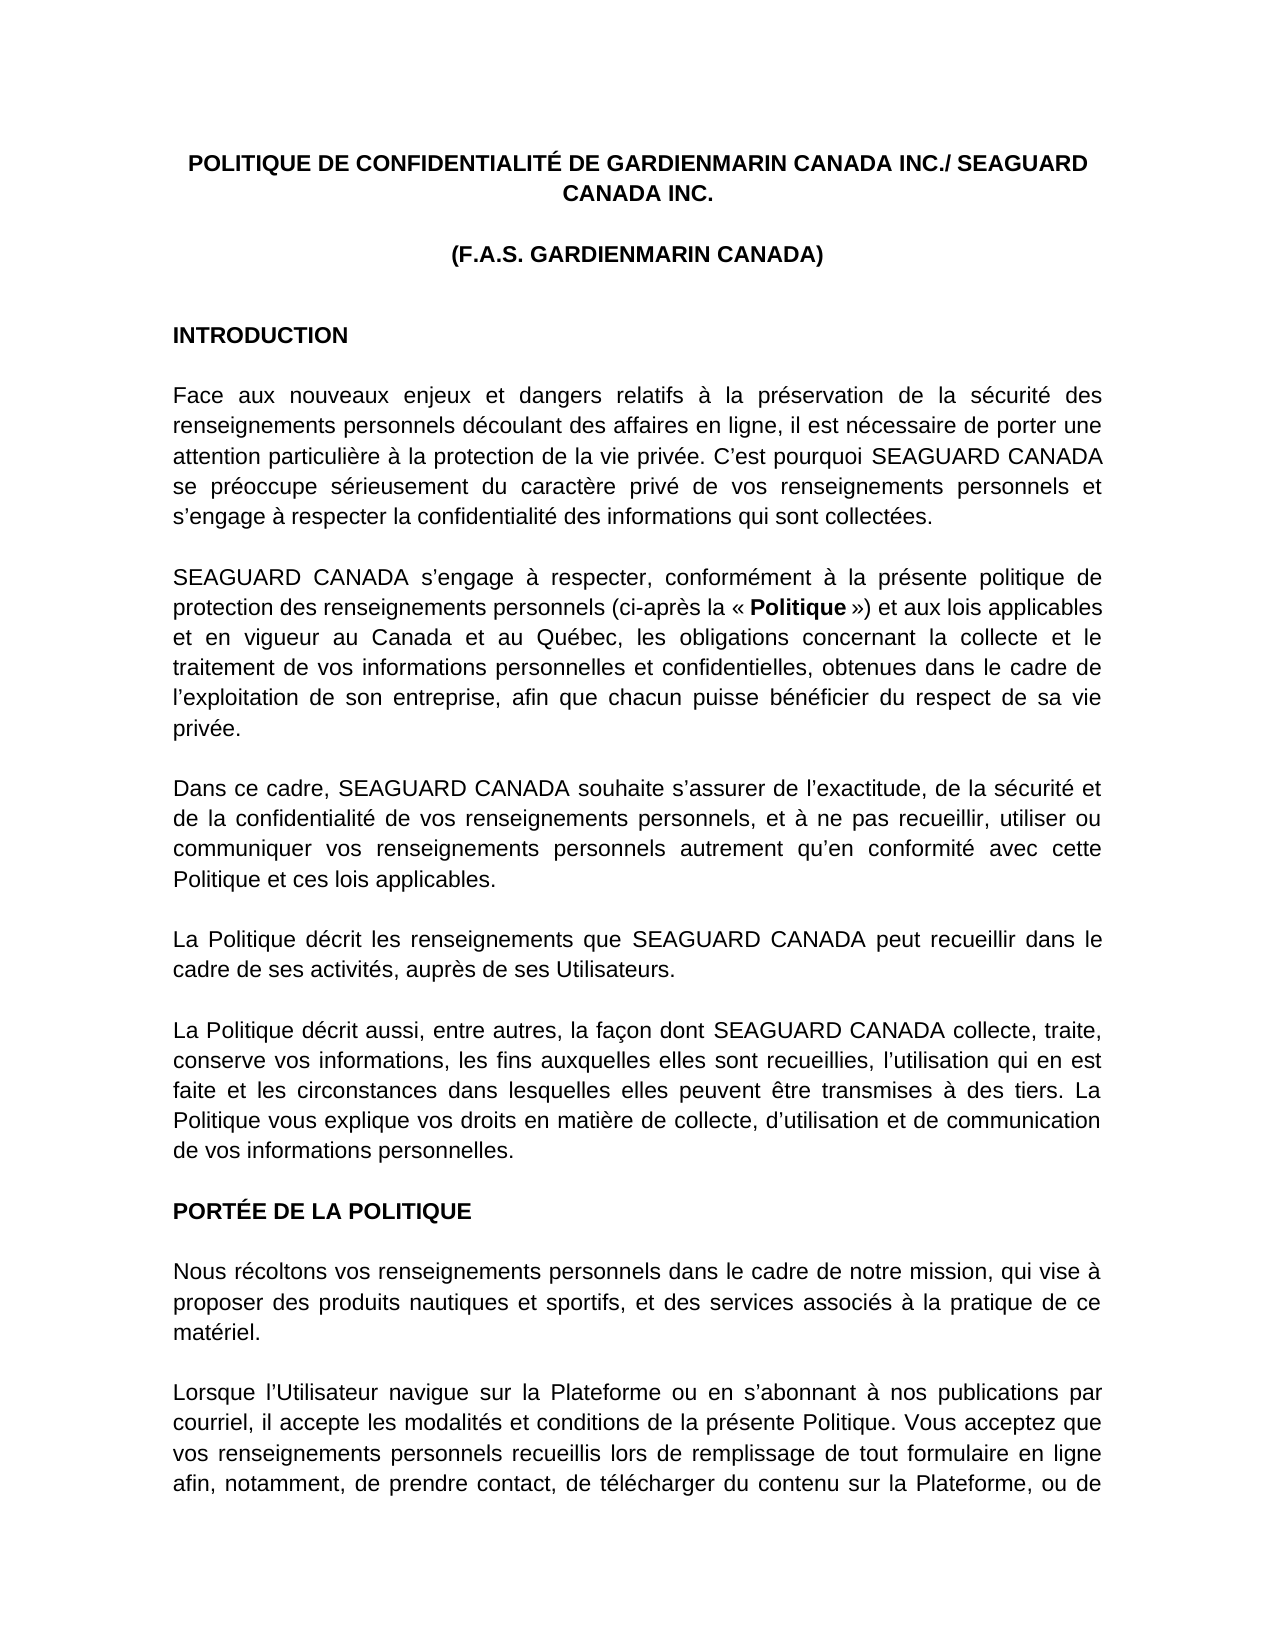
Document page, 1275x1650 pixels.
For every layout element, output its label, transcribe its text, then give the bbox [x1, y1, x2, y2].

text Nous récoltons vos renseignements personnels dans le cadre de notre mission, qui vise à proposer des produits nautiques et sportifs, et des services associés à la pratique de ce matériel. [173, 1258, 1102, 1345]
text SEAGUARD CANADA s’engage à respecter, conformément à la présente politique de protection des renseignements personnels (ci-après la « Politique ») et aux lois applicables et en vigueur au Canada et au Québec, les obligations concernant la collecte et le traitement de vos informations personnelles et confidentielles, obtenues dans le cadre de l’exploitation de son entreprise, afin que chacun puisse bénéficier du respect de sa vie privée. [173, 563, 1103, 741]
text POLITIQUE DE CONFIDENTIALITÉ DE GARDIENMARIN CANADA INC./ SEAGUARD CANADA INC. [173, 150, 1103, 207]
text PORTÉE DE LA POLITIQUE [173, 1198, 1103, 1224]
text (F.A.S. GARDIENMARIN CANADA) [187, 241, 1087, 267]
text La Politique décrit aussi, entre autres, la façon dont SEAGUARD CANADA collecte, traite, conserve vos informations, les fins auxquelles elles sont recueillies, l’utilisation qui en est faite et les circonstances dans lesquelles elles peuvent être transmises à des tiers. La Politique vous explique vos droits en matière de collecte, d’utilisation et de communication de vos informations personnelles. [173, 1017, 1102, 1164]
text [173, 1379, 1103, 1496]
text INTRODUCTION [173, 322, 1103, 348]
text Face aux nouveaux enjeux et dangers relatifs à la préservation de la sécurité des renseignements personnels découlant des affaires en ligne, il est nécessaire de porter une attention particulière à la protection de la vie privée. C’est pourquoi SEAGUARD CANADA se préoccupe sérieusement du caractère privé de vos renseignements personnels et s’engage à respecter la confidentialité des informations qui sont collectées. [173, 382, 1103, 529]
text Dans ce cadre, SEAGUARD CANADA souhaite s’assurer de l’exactitude, de la sécurité et de la confidentialité de vos renseignements personnels, et à ne pas recueillir, utiliser ou communiquer vos renseignements personnels autrement qu’en conformité avec cette Politique et ces lois applicables. [173, 775, 1102, 892]
text La Politique décrit les renseignements que SEAGUARD CANADA peut recueillir dans le cadre de ses activités, auprès de ses Utilisateurs. [173, 926, 1103, 983]
